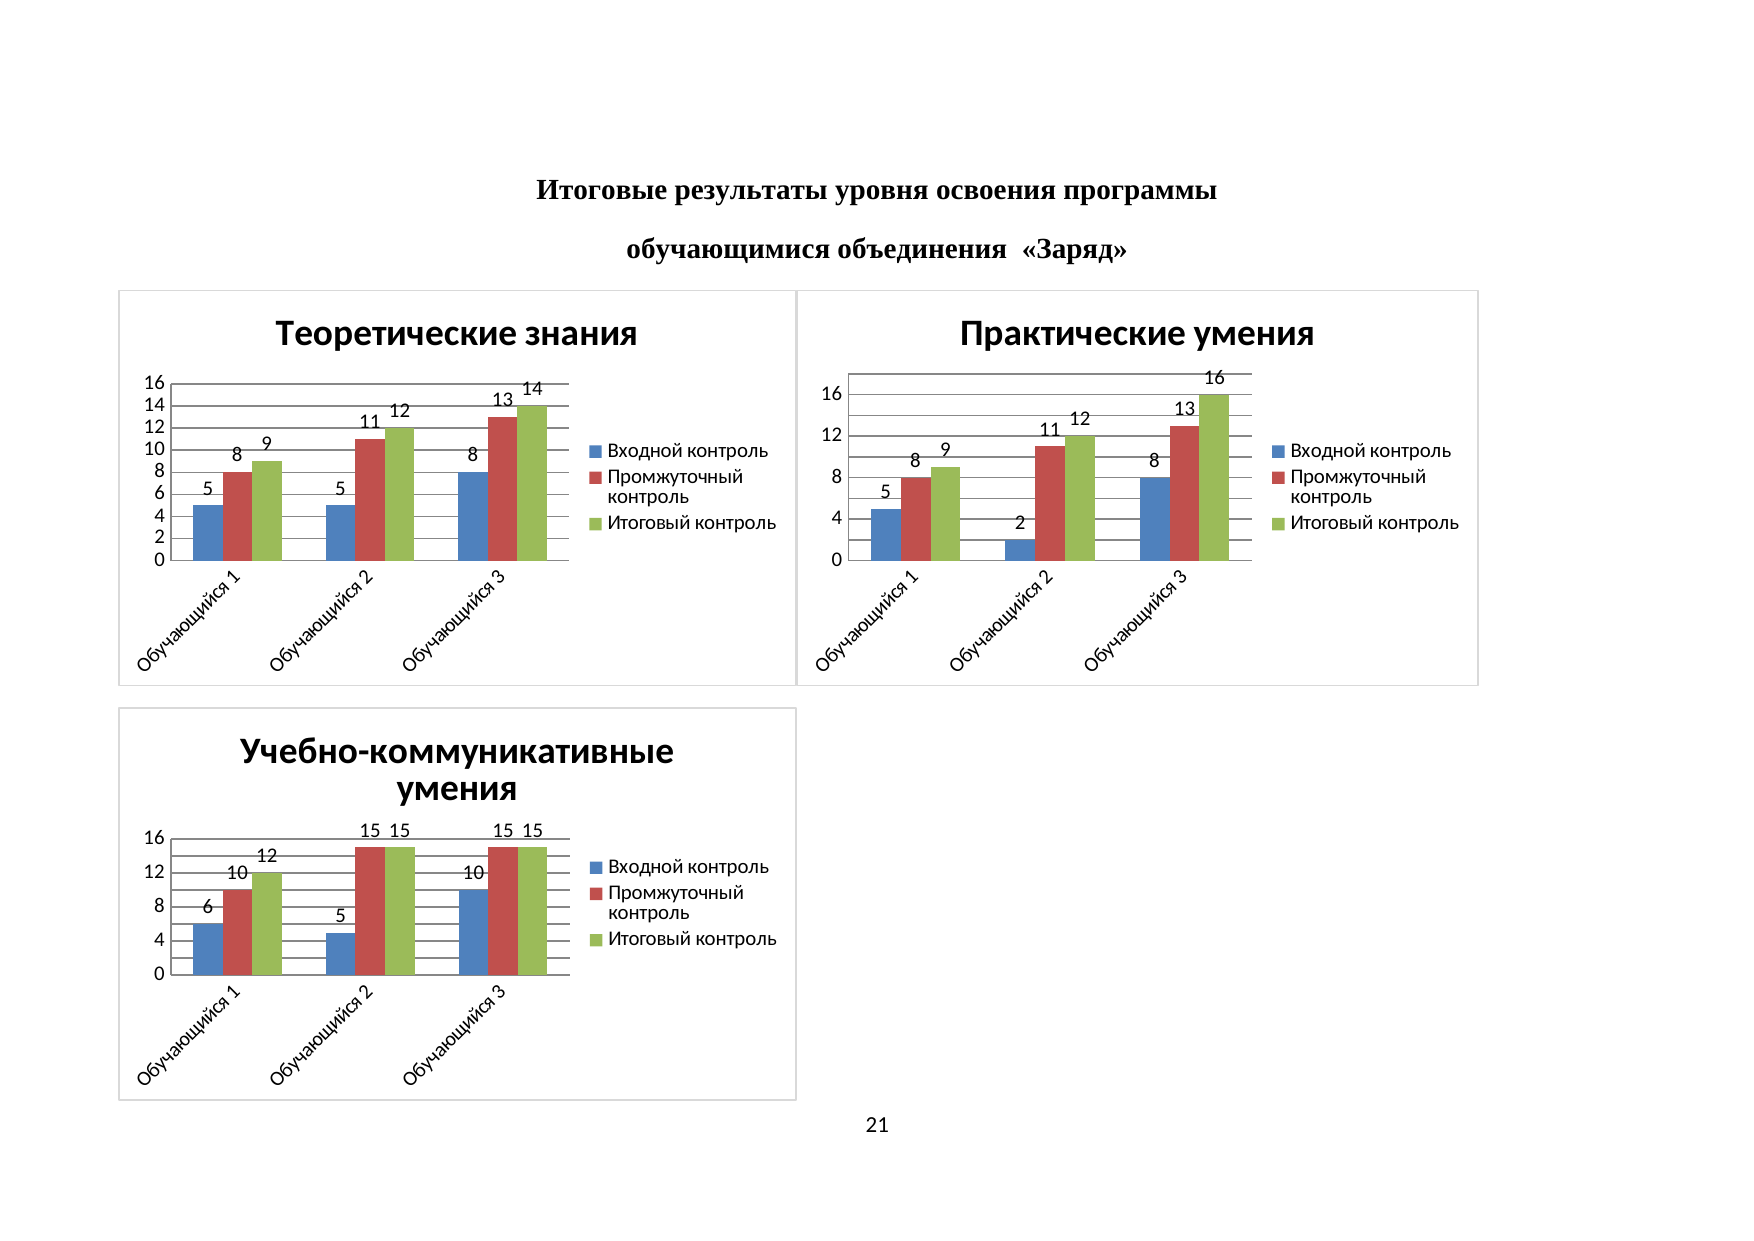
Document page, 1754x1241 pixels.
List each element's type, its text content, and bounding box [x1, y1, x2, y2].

text обучающимися объединения «Заряд» [118, 231, 1636, 264]
text Итоговые результаты уровня освоения программы [118, 172, 1636, 206]
